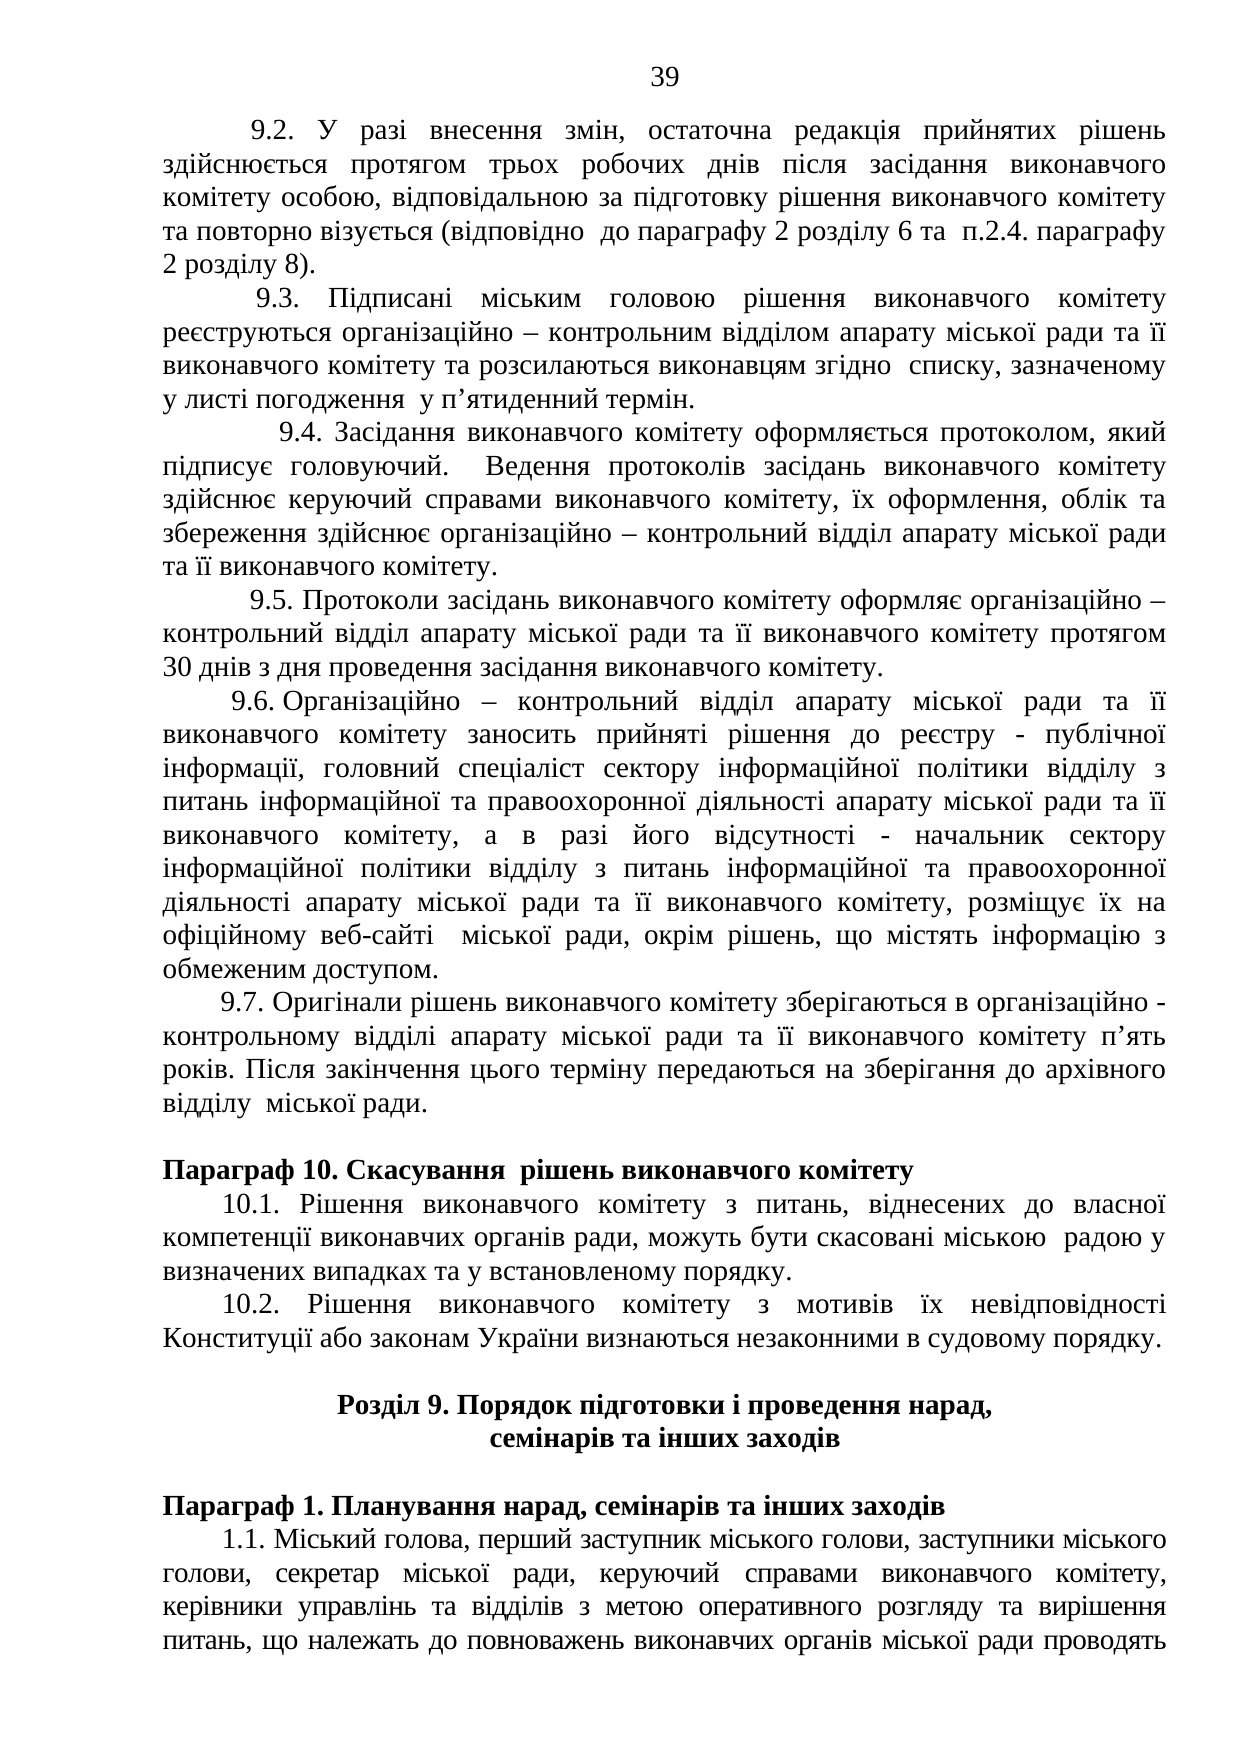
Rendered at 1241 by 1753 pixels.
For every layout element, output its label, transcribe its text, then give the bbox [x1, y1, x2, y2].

text 9.6. Організаційно – контрольний відділ апарату міської ради та її виконавчого комітету заносить прийняті рішення до реєстру - публічної інформації, головний спеціаліст сектору інформаційної політики відділу з питань інформаційної та правоохоронної діяльності апарату міської ради та її виконавчого комітету, а в разі його відсутності - начальник сектору інформаційної політики відділу з питань інформаційної та правоохоронної діяльності апарату міської ради та її виконавчого комітету, розміщує їх на офіційному веб-сайті міської ради, окрім рішень, що містять інформацію з обмеженим доступом. [162, 683, 1167, 984]
text 9.7. Оригінали рішень виконавчого комітету зберігаються в організаційно - контрольному відділі апарату міської ради та її виконавчого комітету п’ять років. Після закінчення цього терміну передаються на зберігання до архівного відділу міської ради. [162, 984, 1167, 1119]
text Параграф 10. Скасування рішень виконавчого комітету [162, 1152, 1167, 1186]
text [162, 1521, 1167, 1655]
text 10.2. Рішення виконавчого комітету з мотивів їх невідповідності Конституції або законам України визнаються незаконними в судовому порядку. [162, 1286, 1167, 1353]
subtitle Розділ 9. Порядок підготовки і проведення нарад, [162, 1387, 1167, 1421]
subtitle семінарів та інших заходів [162, 1421, 1167, 1454]
text 10.1. Рішення виконавчого комітету з питань, віднесених до власної компетенції виконавчих органів ради, можуть бути скасовані міською радою у визначених випадках та у встановленому порядку. [162, 1186, 1167, 1286]
text Параграф 1. Планування нарад, семінарів та інших заходів [162, 1488, 1167, 1521]
text 9.3. Підписані міським головою рішення виконавчого комітету реєструються організаційно – контрольним відділом апарату міської ради та її виконавчого комітету та розсилаються виконавцям згідно списку, зазначеному у листі погодження у п’ятиденний термін. [162, 280, 1167, 414]
text 9.2. У разі внесення змін, остаточна редакція прийнятих рішень здійснюється протягом трьох робочих днів після засідання виконавчого комітету особою, відповідальною за підготовку рішення виконавчого комітету та повторно візується (відповідно до параграфу 2 розділу 6 та п.2.4. параграфу 2 розділу 8). [162, 112, 1167, 280]
text 9.4. Засідання виконавчого комітету оформляється протоколом, який підписує головуючий. Ведення протоколів засідань виконавчого комітету здійснює керуючий справами виконавчого комітету, їх оформлення, облік та збереження здійснює організаційно – контрольний відділ апарату міської ради та її виконавчого комітету. [162, 414, 1167, 582]
text 9.5. Протоколи засідань виконавчого комітету оформляє організаційно – контрольний відділ апарату міської ради та її виконавчого комітету протягом 30 днів з дня проведення засідання виконавчого комітету. [162, 582, 1167, 683]
